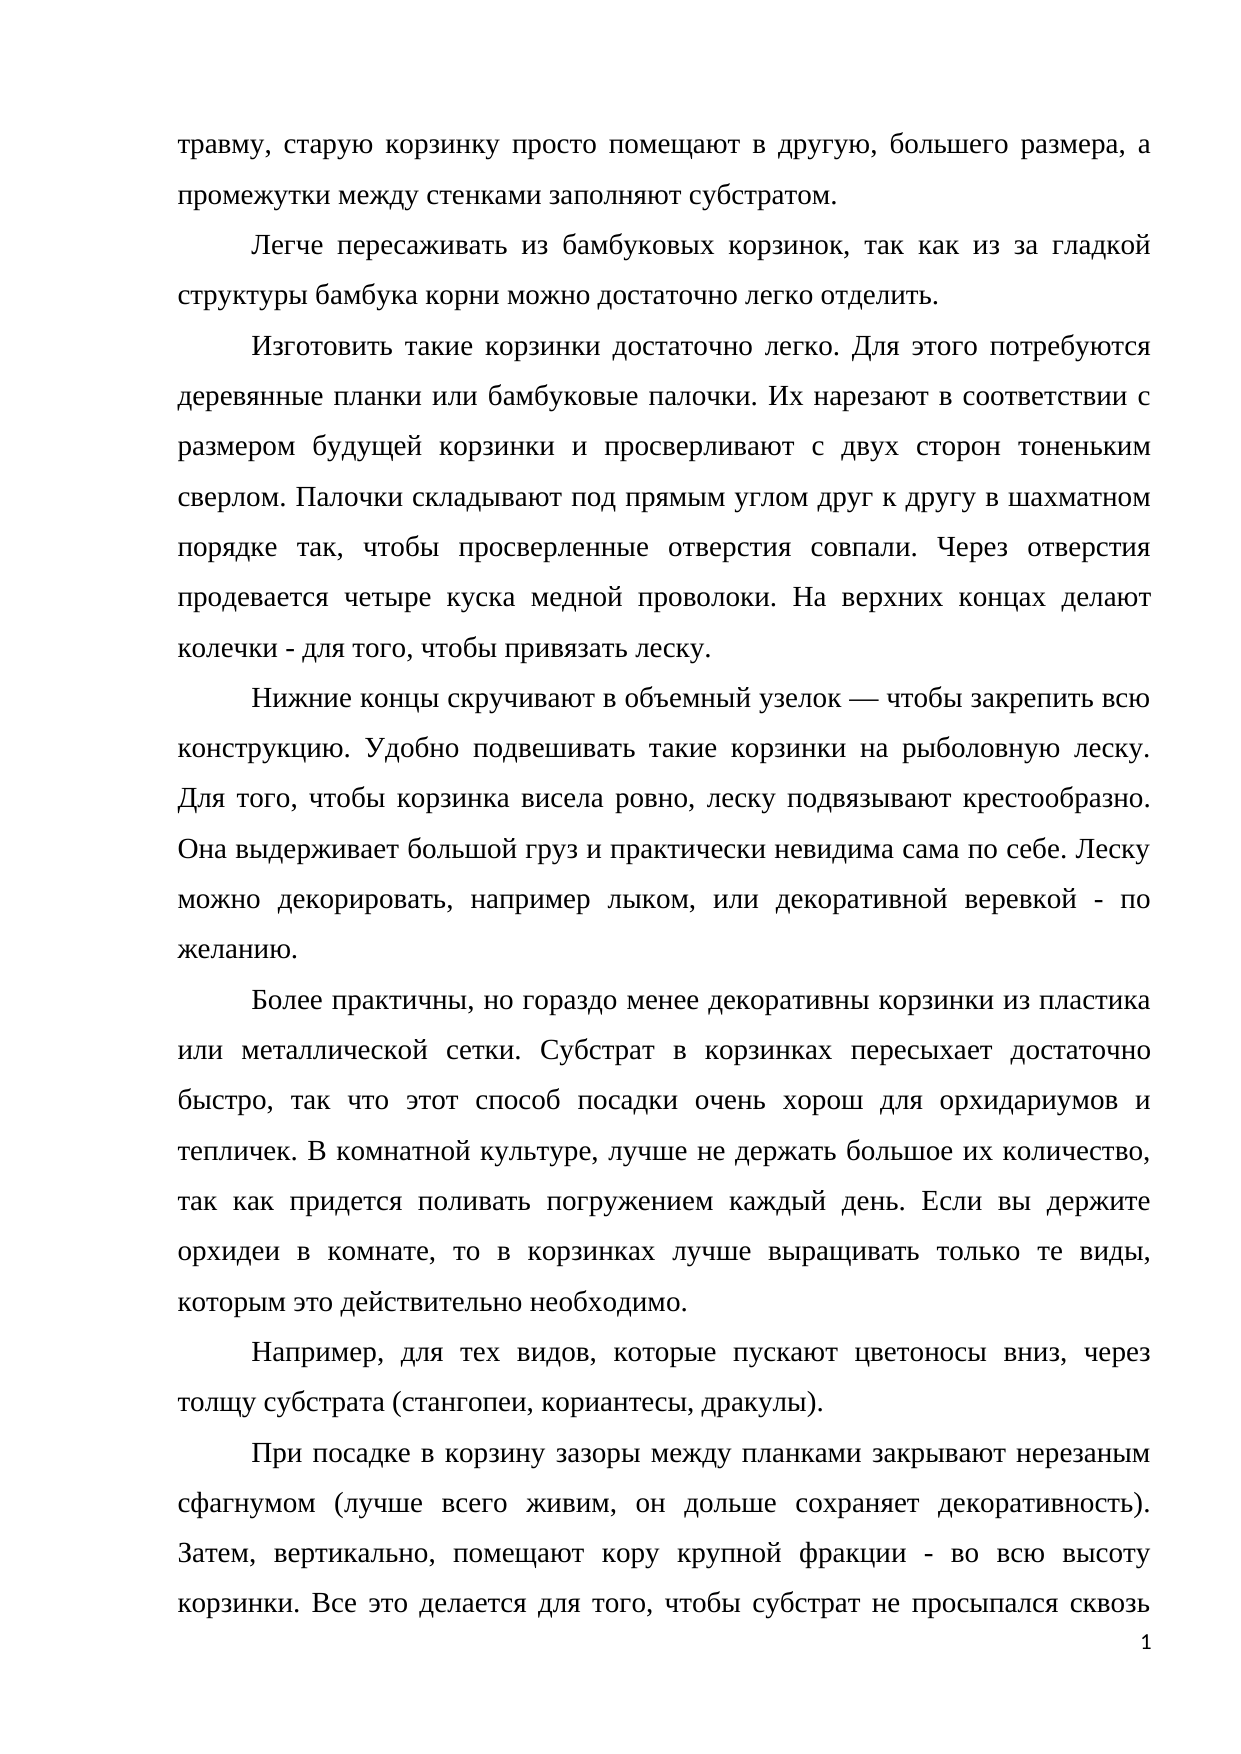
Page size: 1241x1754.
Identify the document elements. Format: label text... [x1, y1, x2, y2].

text Легче пересаживать из бамбуковых корзинок, так как из за гладкой структуры бамбука корни можно достаточно легко отделить. [177, 227, 1152, 311]
text Изготовить такие корзинки достаточно легко. Для этого потребуются деревянные планки или бамбуковые палочки. Их нарезают в соответствии с размером будущей корзинки и просверливают с двух сторон тоненьким сверлом. Палочки складывают под прямым углом друг к другу в шахматном порядке так, чтобы просверленные отверстия совпали. Через отверстия продевается четыре куска медной проволоки. На верхних концах делают колечки - для того, чтобы привязать леску. [177, 328, 1152, 663]
text Например, для тех видов, которые пускают цветоносы вниз, через толщу субстрата (стангопеи, кориантесы, дракулы). [177, 1334, 1152, 1418]
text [177, 1435, 1152, 1619]
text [177, 127, 1152, 210]
text Более практичны, но гораздо менее декоративны корзинки из пластика или металлической сетки. Субстрат в корзинках пересыхает достаточно быстро, так что этот способ посадки очень хорош для орхидариумов и тепличек. В комнатной культуре, лучше не держать большое их количество, так как придется поливать погружением каждый день. Если вы держите орхидеи в комнате, то в корзинках лучше выращивать только те виды, которым это действительно необходимо. [177, 982, 1152, 1317]
text Нижние концы скручивают в объемный узелок — чтобы закрепить всю конструкцию. Удобно подвешивать такие корзинки на рыболовную леску. Для того, чтобы корзинка висела ровно, леску подвязывают крестообразно. Она выдерживает большой груз и практически невидима сама по себе. Леску можно декорировать, например лыком, или декоративной веревкой - по желанию. [177, 680, 1152, 965]
